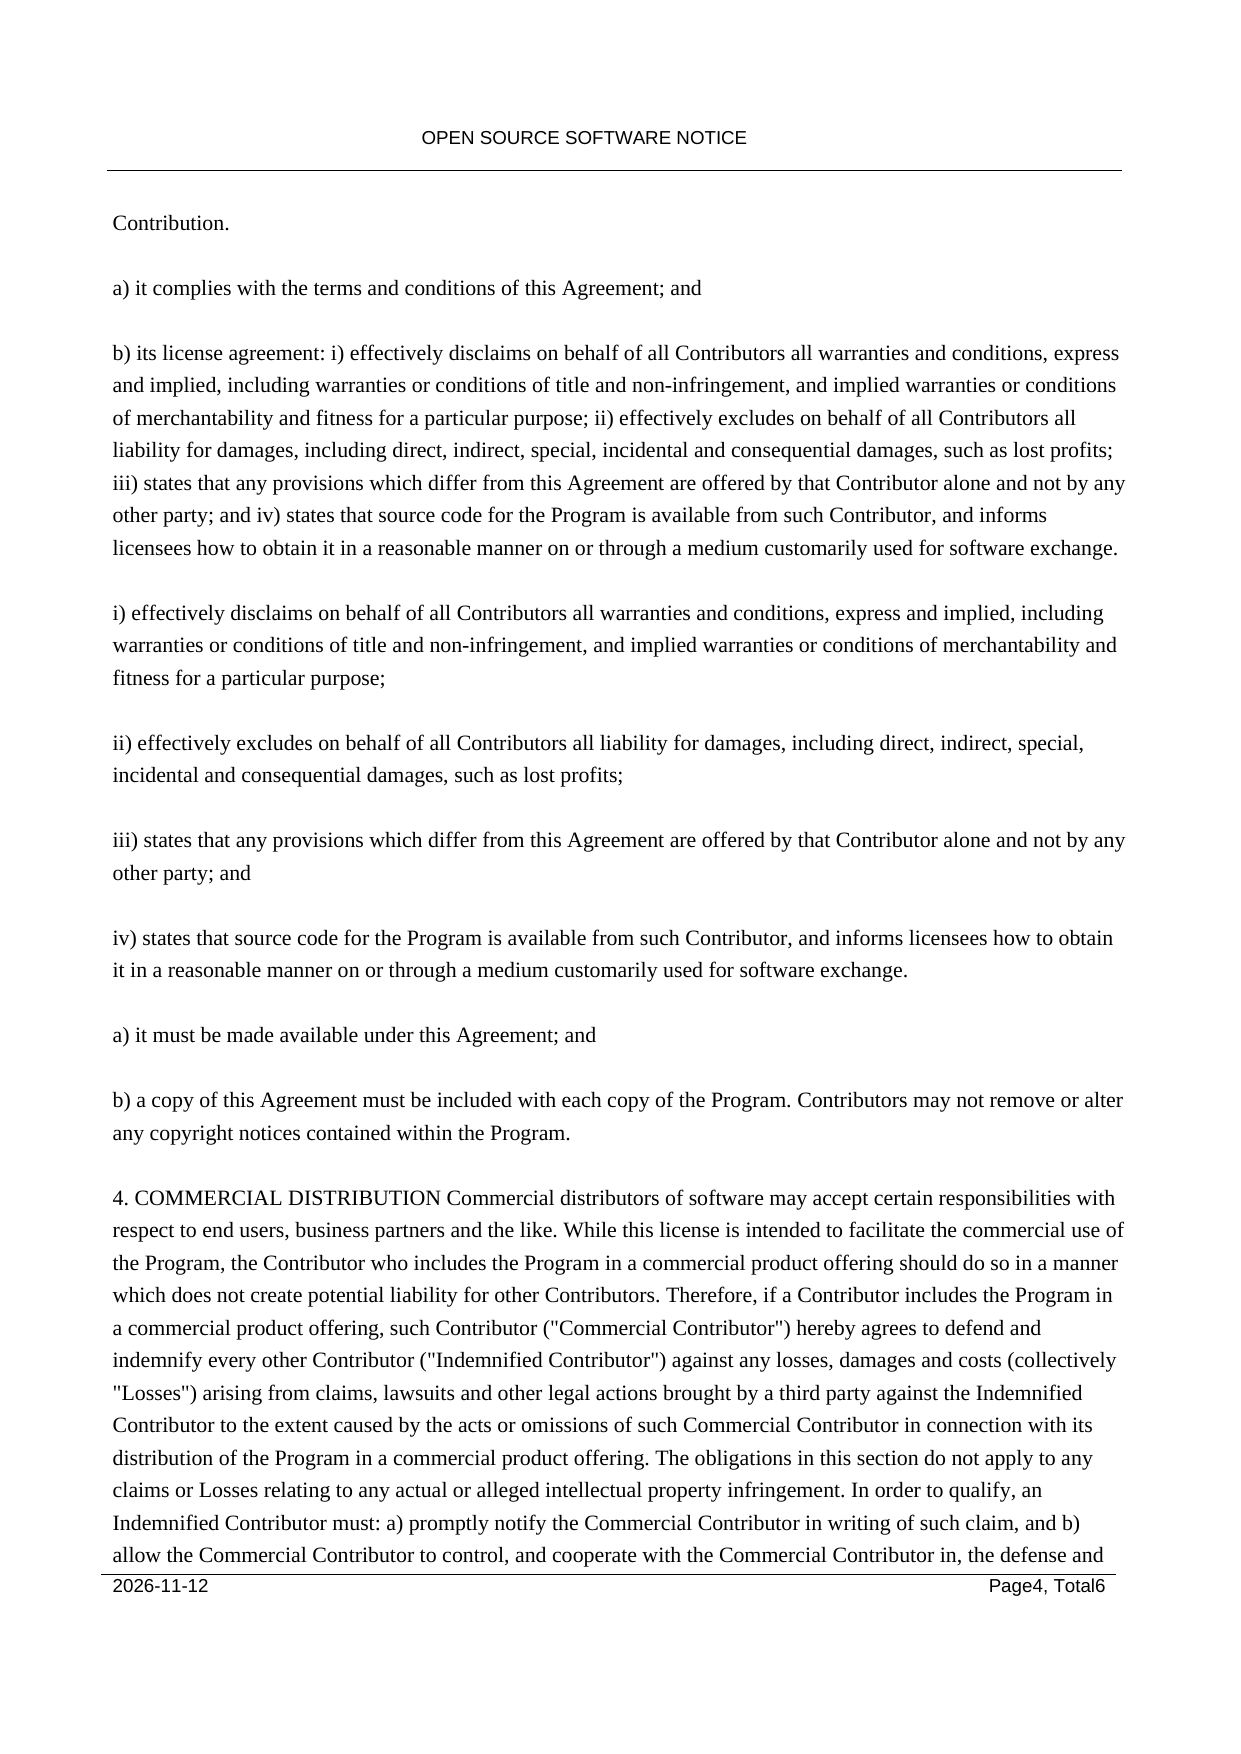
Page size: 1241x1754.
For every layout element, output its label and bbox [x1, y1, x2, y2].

text [112, 206, 1128, 1571]
